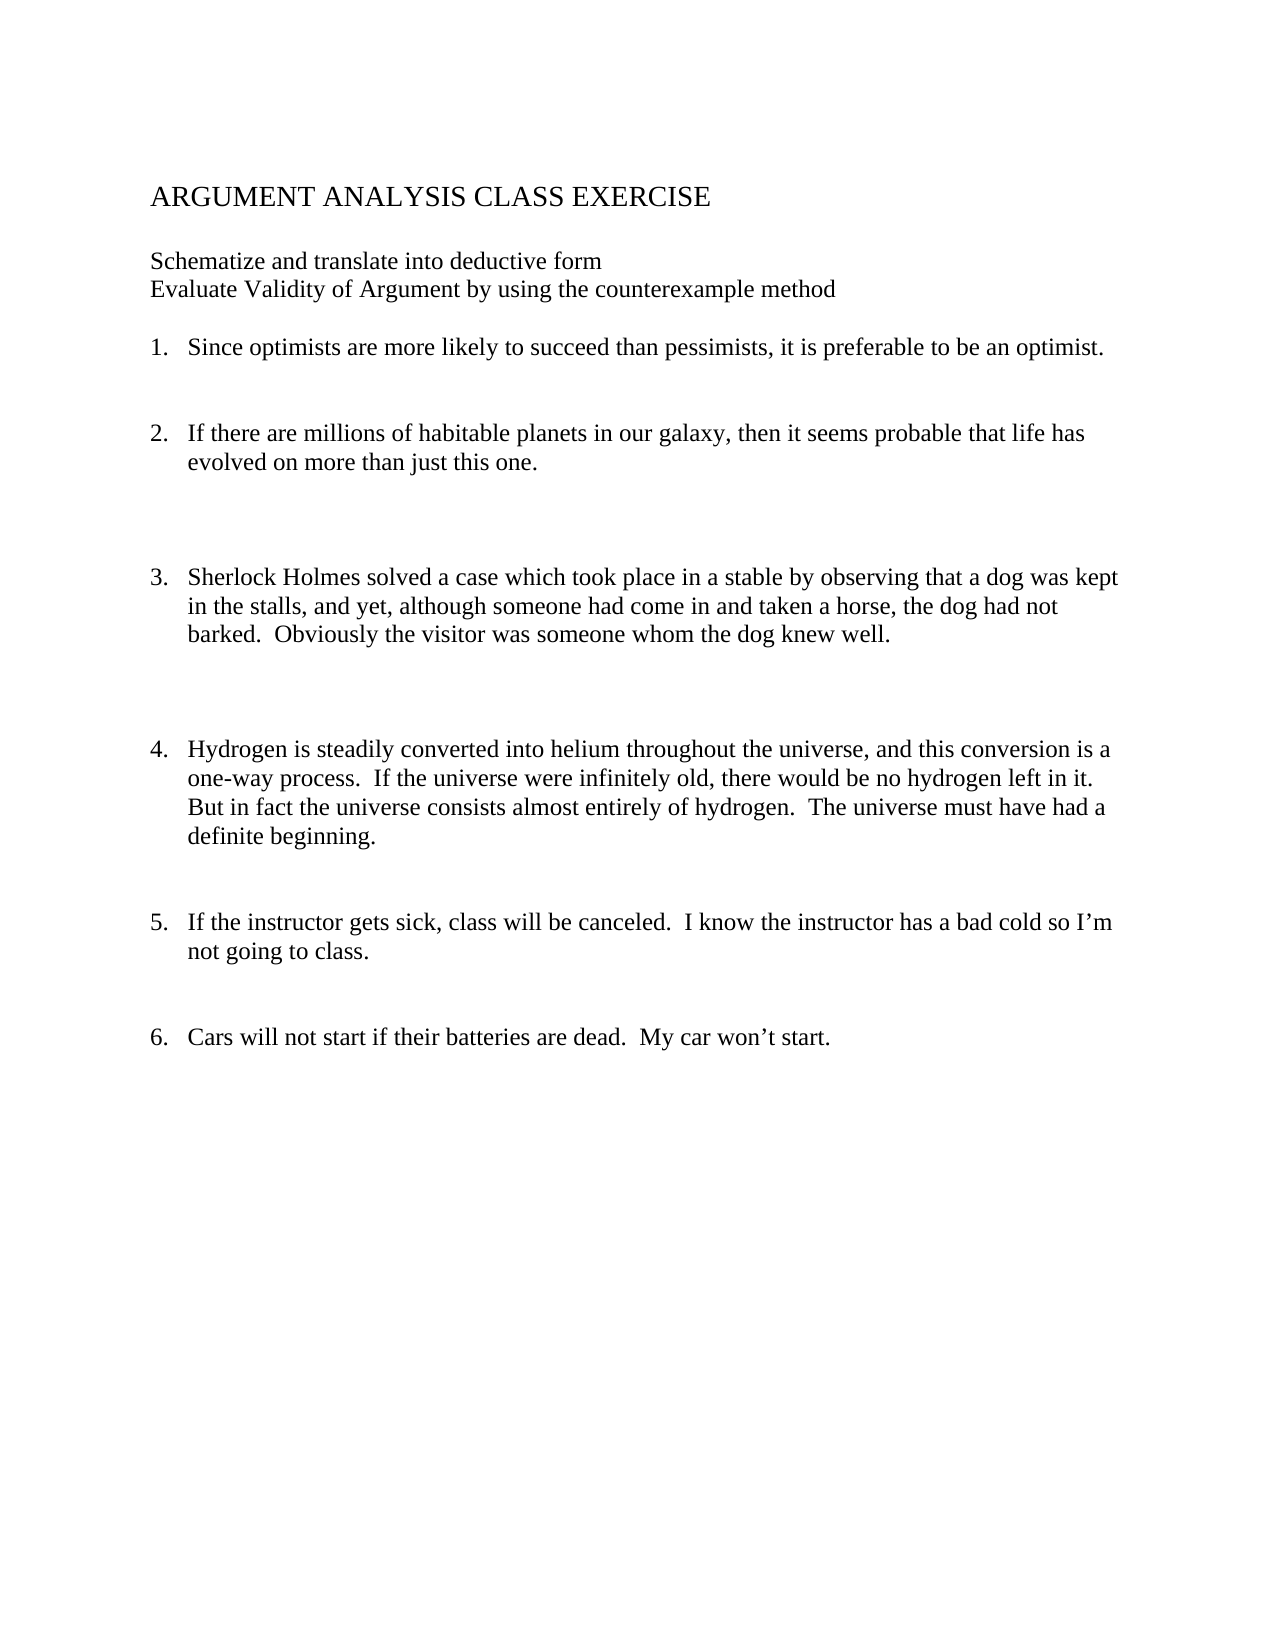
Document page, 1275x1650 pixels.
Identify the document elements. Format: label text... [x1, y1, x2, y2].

subtitle Evaluate Validity of Argument by using the counterexample method [150, 274, 1125, 303]
list If the instructor gets sick, class will be canceled. I know the instructor has a bad cold so I’m not going to class. [150, 907, 1125, 964]
list Hydrogen is steadily converted into helium throughout the universe, and this conversion is a one-way process. If the universe were infinitely old, there would be no hydrogen left in it. But in fact the universe consists almost entirely of hydrogen. The universe must have had a definite beginning. [150, 734, 1125, 849]
list Since optimists are more likely to succeed than pessimists, it is preferable to be an optimist. [150, 332, 1125, 361]
list Cars will not start if their batteries are dead. My car won’t start. [150, 1022, 1125, 1051]
list Sherlock Holmes solved a case which took place in a stable by observing that a dog was kept in the stalls, and yet, although someone had come in and taken a horse, the dog had not barked. Obviously the visitor was someone whom the dog knew well. [150, 562, 1125, 648]
text Schematize and translate into deductive form [150, 246, 1125, 274]
text ARGUMENT ANALYSIS CLASS EXERCISE [150, 179, 1125, 212]
list If there are millions of habitable planets in our galaxy, then it seems probable that life has evolved on more than just this one. [150, 418, 1125, 476]
